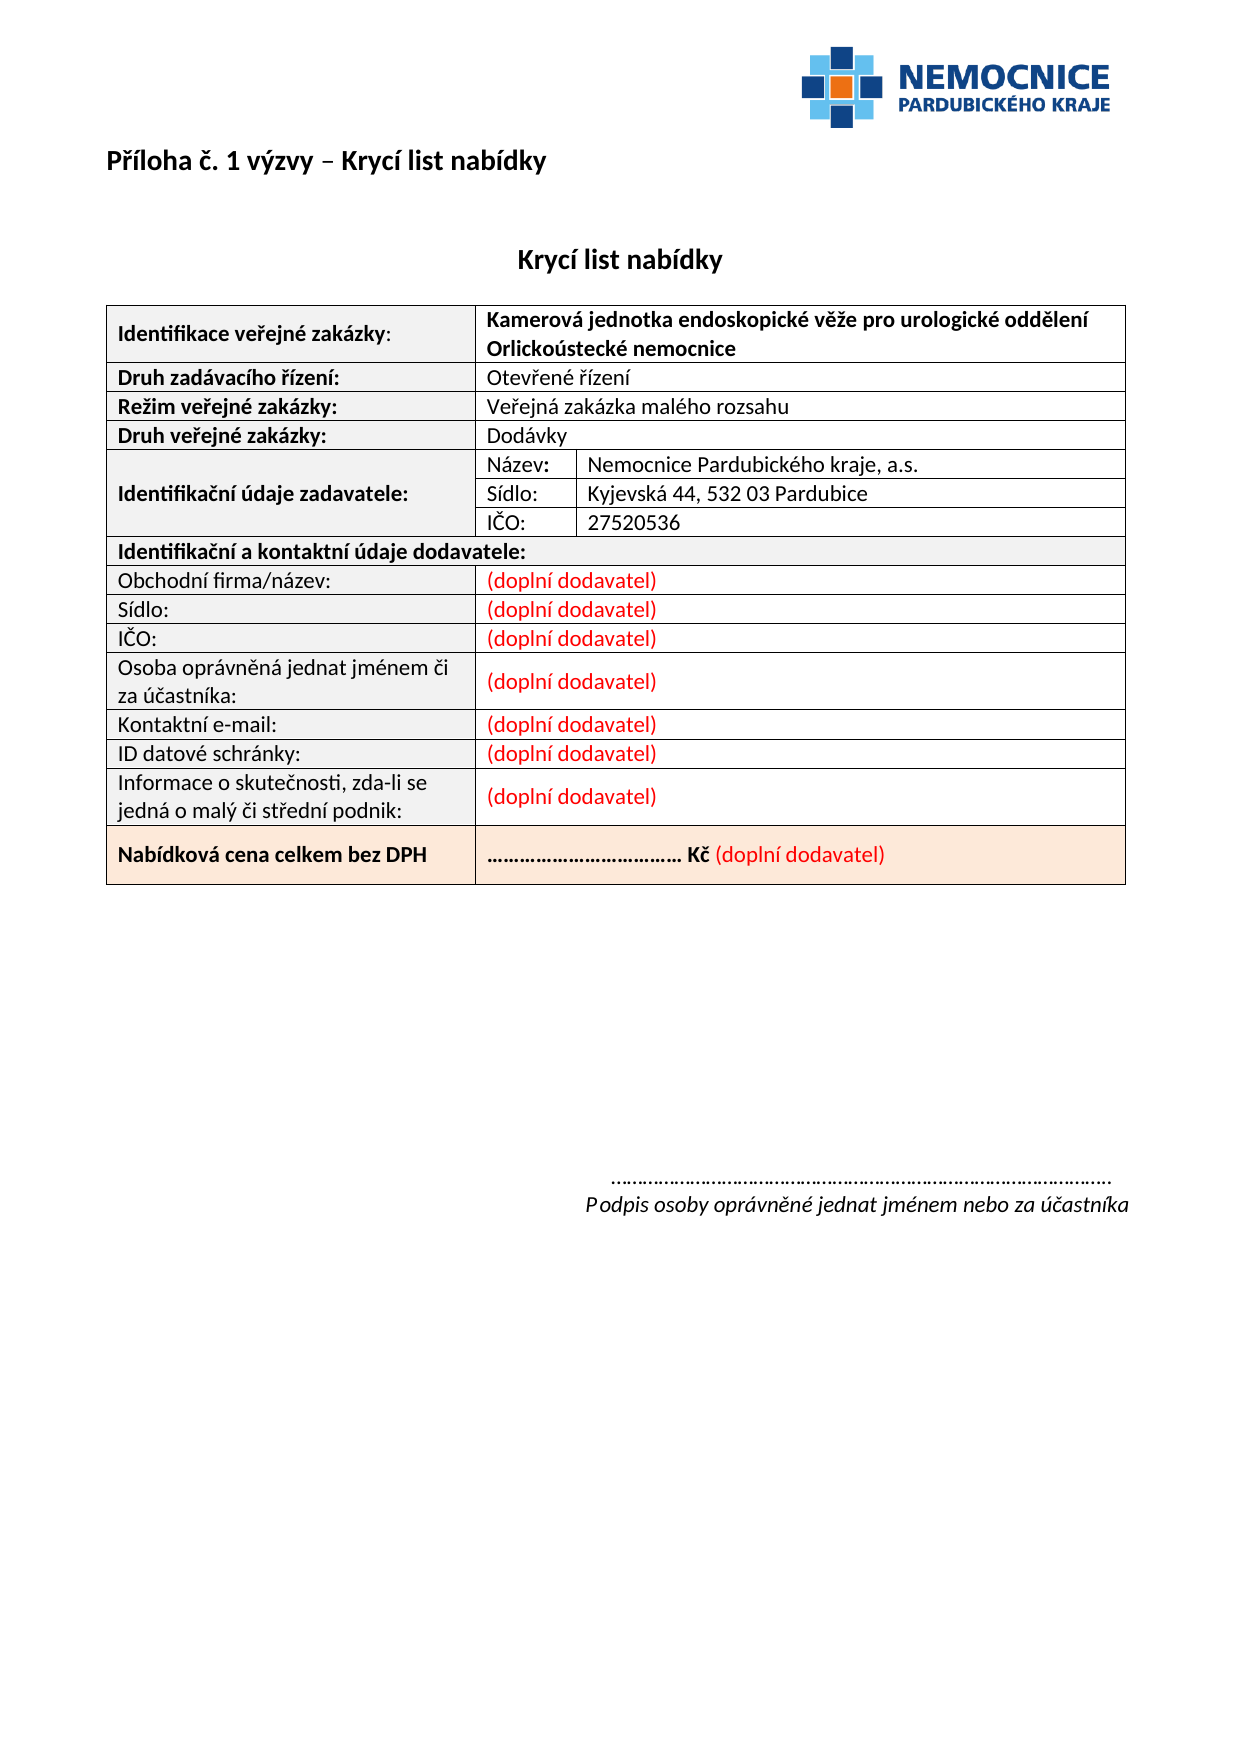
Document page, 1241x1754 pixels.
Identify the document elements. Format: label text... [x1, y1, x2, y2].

table_cell 27520536 [577, 508, 1125, 536]
table_cell Identifikační a kontaktní údaje dodavatele: [107, 537, 1125, 565]
table_cell Kontaktní e-mail: [107, 710, 475, 738]
text Podpis osoby oprávněné jednat jménem nebo za účastníka [106, 1190, 1134, 1218]
picture [800, 46, 1110, 129]
text ………………………………………………………………………………….. [106, 1162, 1134, 1190]
table_cell (doplní dodavatel) [476, 595, 1125, 623]
table_cell Otevřené řízení [476, 363, 1125, 391]
table_cell Informace o skutečnosti, zda-li se jedná o malý či střední podnik: [107, 769, 475, 824]
table_cell Druh veřejné zakázky: [107, 421, 475, 449]
table_cell (doplní dodavatel) [476, 624, 1125, 652]
table_cell (doplní dodavatel) [476, 740, 1125, 767]
text Příloha č. 1 výzvy – Krycí list nabídky [106, 142, 1134, 177]
table_cell (doplní dodavatel) [476, 653, 1125, 709]
table_cell Osoba oprávněná jednat jménem či za účastníka: [107, 653, 475, 709]
table_cell Nemocnice Pardubického kraje, a.s. [577, 450, 1125, 478]
table_cell ……………………………… Kč (doplní dodavatel) [476, 826, 1125, 884]
table_cell (doplní dodavatel) [476, 566, 1125, 594]
table_cell Identifikační údaje zadavatele: [107, 450, 475, 536]
table_cell Nabídková cena celkem bez DPH [107, 826, 475, 884]
table_cell Dodávky [476, 421, 1125, 449]
table_header Identifikace veřejné zakázky: [107, 306, 475, 362]
table_cell Druh zadávacího řízení: [107, 363, 475, 391]
table_cell Obchodní firma/název: [107, 566, 475, 594]
table_cell IČO: [107, 624, 475, 652]
table_cell (doplní dodavatel) [476, 769, 1125, 824]
table_cell Kyjevská 44, 532 03 Pardubice [577, 479, 1125, 507]
text Krycí list nabídky [106, 241, 1134, 277]
table_cell Veřejná zakázka malého rozsahu [476, 392, 1125, 420]
table_cell Sídlo: [107, 595, 475, 623]
table_cell ID datové schránky: [107, 740, 475, 767]
table_cell IČO: [476, 508, 576, 536]
table_cell (doplní dodavatel) [476, 710, 1125, 738]
table_cell Název: [476, 450, 576, 478]
table_cell Režim veřejné zakázky: [107, 392, 475, 420]
table_header Kamerová jednotka endoskopické věže pro urologické oddělení Orlickoústecké nemocnice [476, 306, 1125, 362]
table_cell Sídlo: [476, 479, 576, 507]
